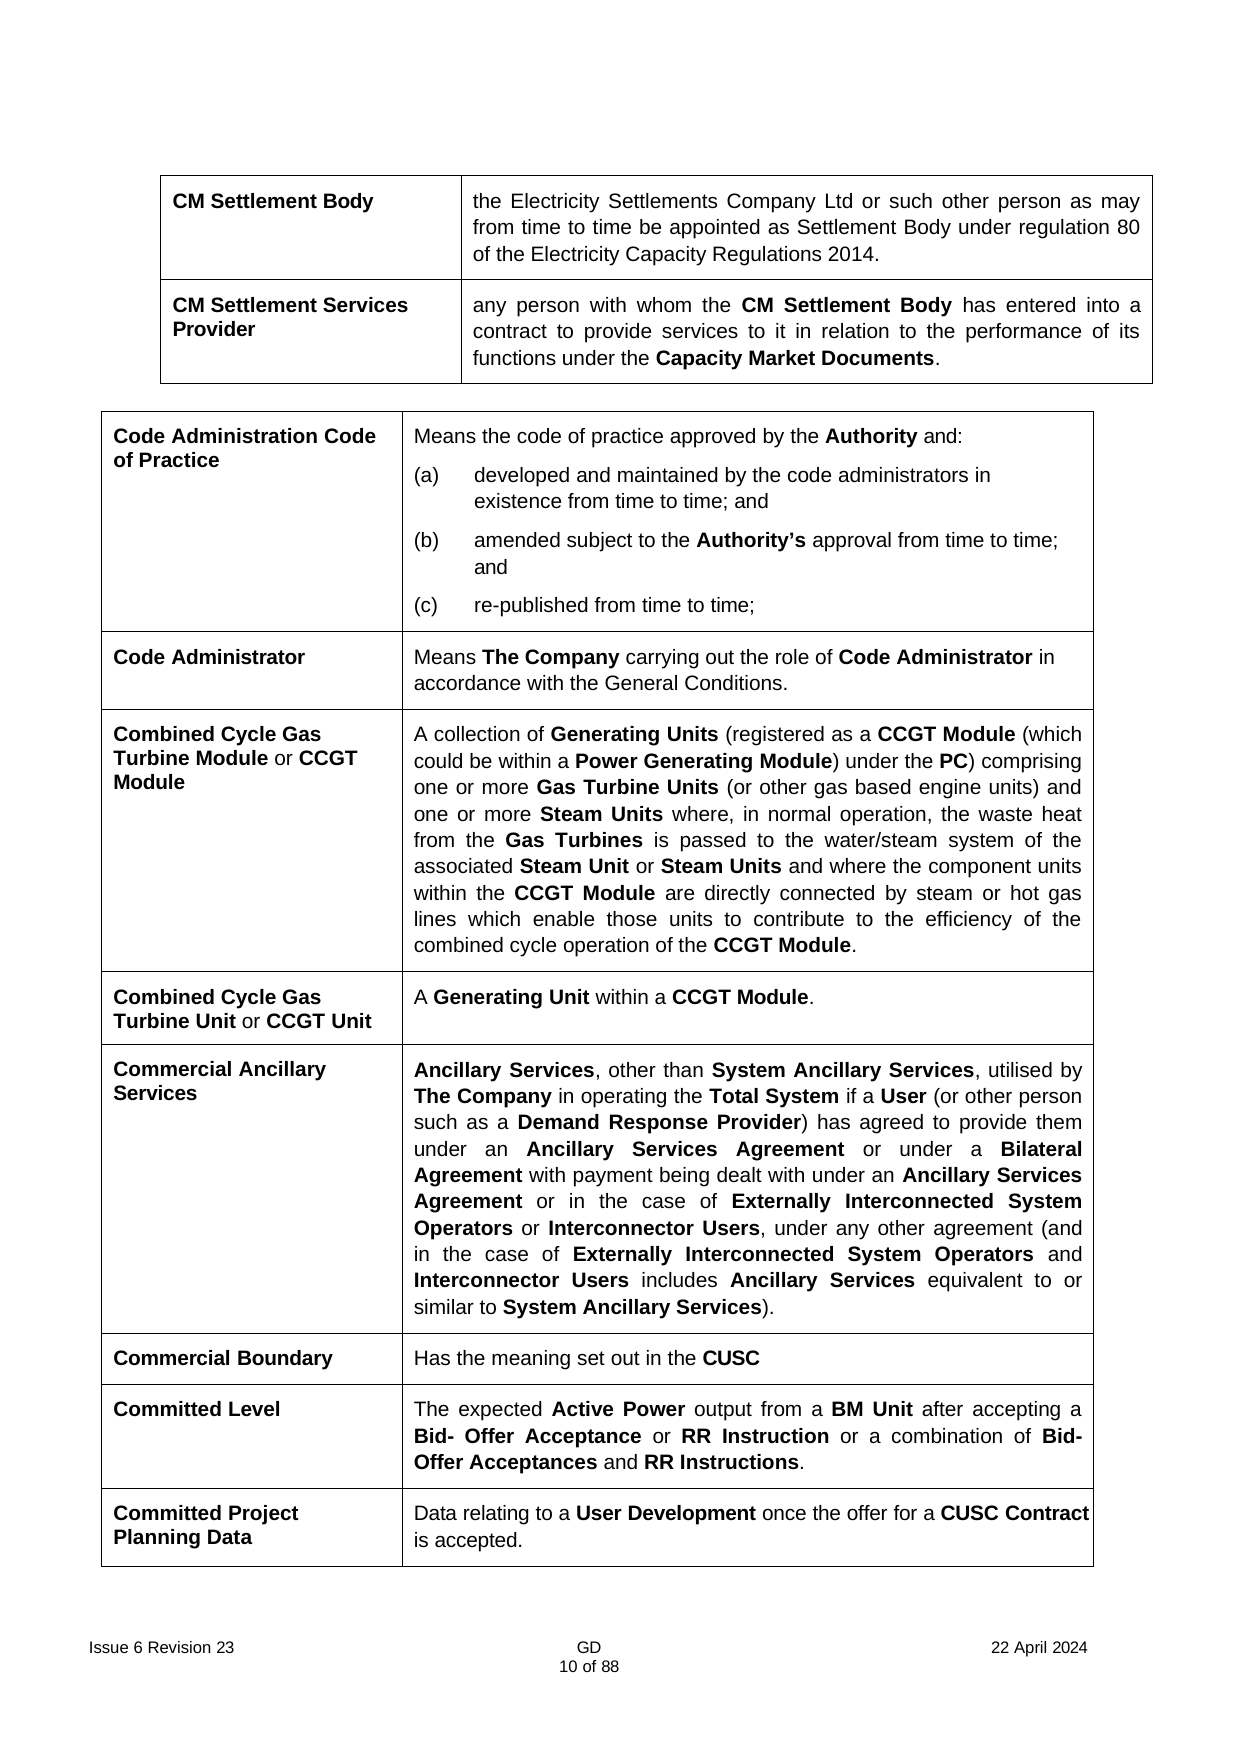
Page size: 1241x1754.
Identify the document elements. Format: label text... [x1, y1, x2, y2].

table_cell Commercial Ancillary Services [102, 1045, 402, 1332]
table_cell Committed Project Planning Data [102, 1489, 402, 1566]
table_cell any person with whom the CM Settlement Body has entered into a contract to provide services to it in relation to the performance of its functions under the Capacity Market Documents. [462, 280, 1152, 383]
table_cell Code Administrator [102, 632, 402, 709]
table_cell Combined Cycle Gas Turbine Module or CCGT Module [102, 710, 402, 971]
table_cell A Generating Unit within a CCGT Module. [403, 972, 1093, 1044]
table_cell CM Settlement Body [161, 176, 461, 279]
table_cell Data relating to a User Development once the offer for a CUSC Contract is accepted. [403, 1489, 1093, 1566]
table_cell The expected Active Power output from a BM Unit after accepting a Bid- Offer Acceptance or RR Instruction or a combination of Bid-Offer Acceptances and RR Instructions. [403, 1385, 1093, 1488]
table_header Code Administration Code of Practice [102, 412, 402, 631]
table_cell Means The Company carrying out the role of Code Administrator in accordance with the General Conditions. [403, 632, 1093, 709]
table_cell CM Settlement Services Provider [161, 280, 461, 383]
table_cell A collection of Generating Units (registered as a CCGT Module (which could be within a Power Generating Module) under the PC) comprising one or more Gas Turbine Units (or other gas based engine units) and one or more Steam Units where, in normal operation, the waste heat from the Gas Turbines is passed to the water/steam system of the associated Steam Unit or Steam Units and where the component units within the CCGT Module are directly connected by steam or hot gas lines which enable those units to contribute to the efficiency of the combined cycle operation of the CCGT Module. [403, 710, 1093, 971]
table_cell Combined Cycle Gas Turbine Unit or CCGT Unit [102, 972, 402, 1044]
table_cell Commercial Boundary [102, 1334, 402, 1384]
table_cell Has the meaning set out in the CUSC [403, 1334, 1093, 1384]
table_cell Committed Level [102, 1385, 402, 1488]
table_cell the Electricity Settlements Company Ltd or such other person as may from time to time be appointed as Settlement Body under regulation 80 of the Electricity Capacity Regulations 2014. [462, 176, 1152, 279]
table_header Means the code of practice approved by the Authority and: developed and maintained by the code administrators in existence from time to time; and amended subject to the Authority’s approval from time to time; and re-published from time to time; [403, 412, 1093, 631]
table_cell Ancillary Services, other than System Ancillary Services, utilised by The Company in operating the Total System if a User (or other person such as a Demand Response Provider) has agreed to provide them under an Ancillary Services Agreement or under a Bilateral Agreement with payment being dealt with under an Ancillary Services Agreement or in the case of Externally Interconnected System Operators or Interconnector Users, under any other agreement (and in the case of Externally Interconnected System Operators and Interconnector Users includes Ancillary Services equivalent to or similar to System Ancillary Services). [403, 1045, 1093, 1332]
